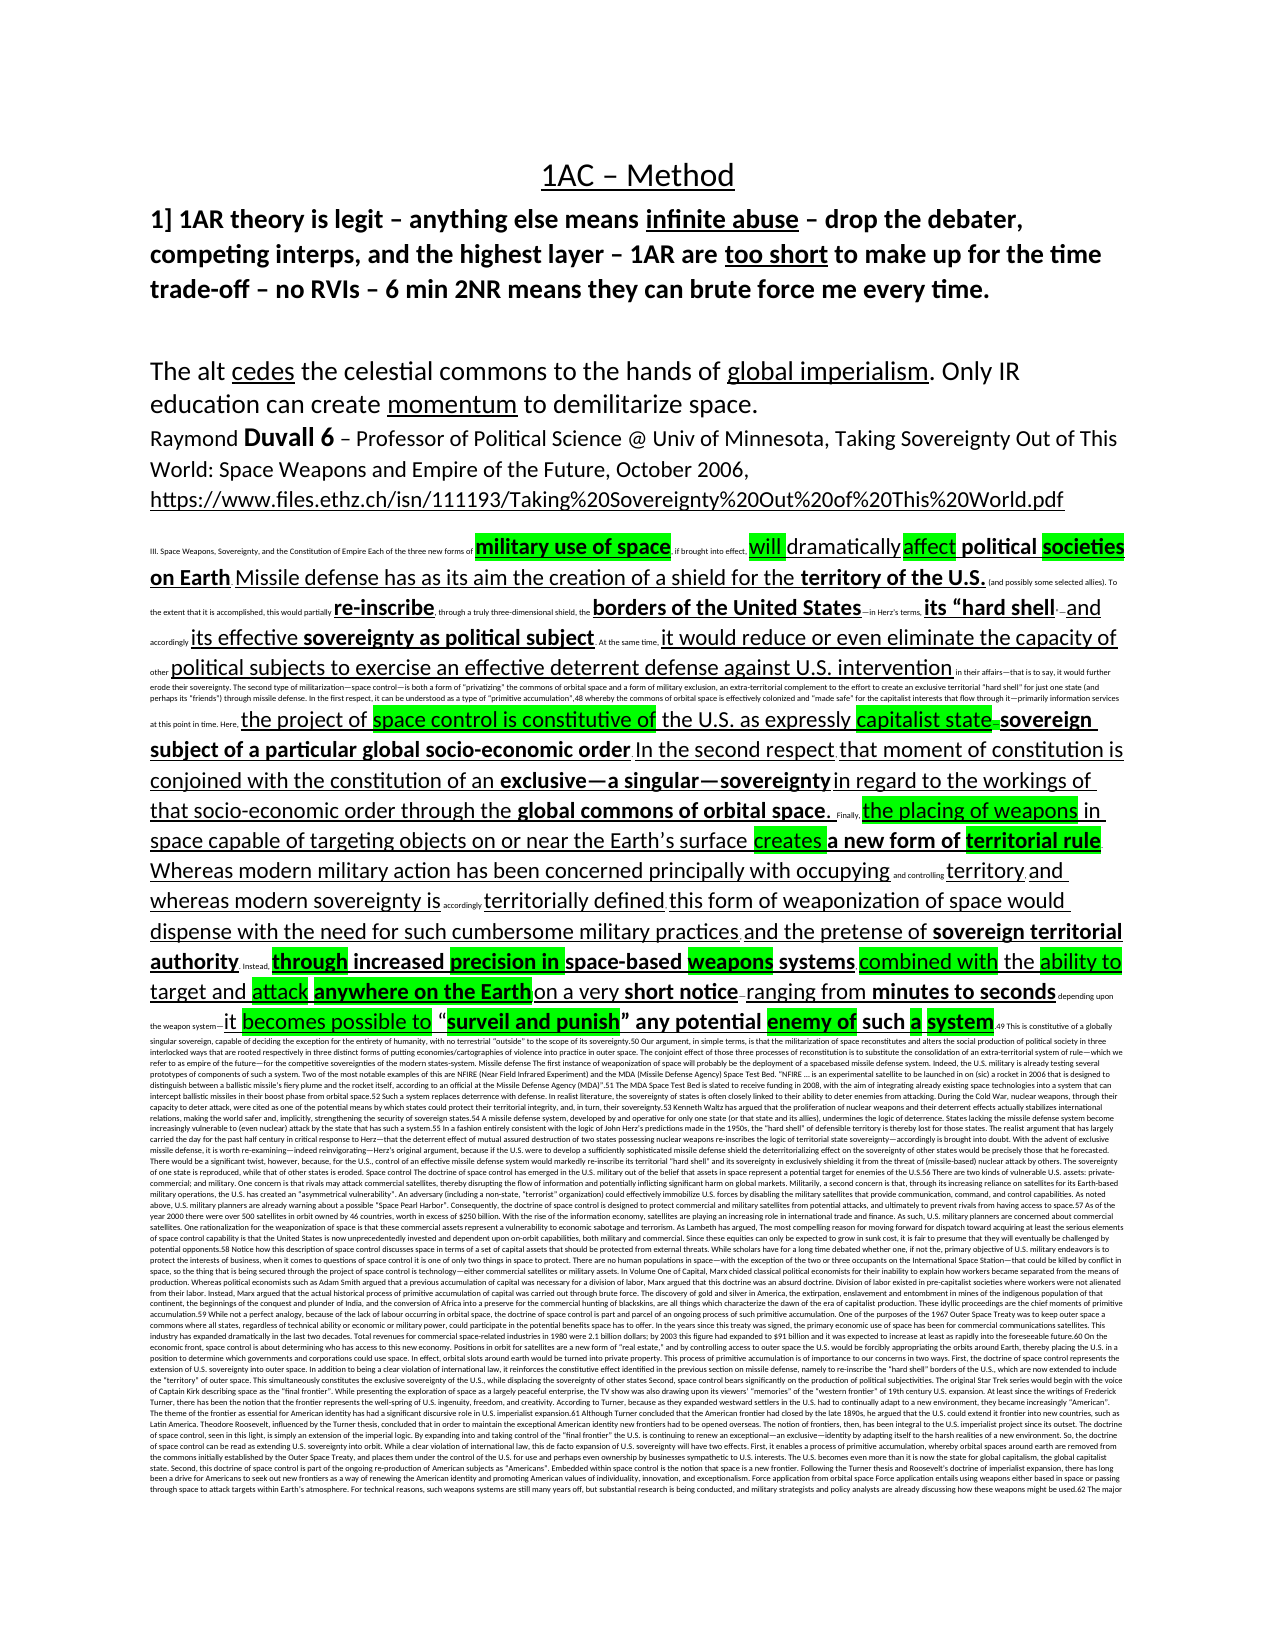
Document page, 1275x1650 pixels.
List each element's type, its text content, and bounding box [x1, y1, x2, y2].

text Raymond Duvall 6 – Professor of Political Science @ Univ of Minnesota, Taking Sovereignty Out of This World: Space Weapons and Empire of the Future, October 2006, https://www.files.ethz.ch/isn/111193/Taking%20Sovereignty%20Out%20of%20This%20World.pdf [150, 420, 1125, 514]
subtitle The alt cedes the celestial commons to the hands of global imperialism. Only IR education can create momentum to demilitarize space. [150, 354, 1125, 420]
subtitle 1] 1AR theory is legit – anything else means infinite abuse – drop the debater, competing interps, and the highest layer – 1AR are too short to make up for the time trade-off – no RVIs – 6 min 2NR means they can brute force me every time. [150, 202, 1125, 305]
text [150, 532, 1125, 1495]
subtitle 1AC – Method [150, 154, 1125, 195]
